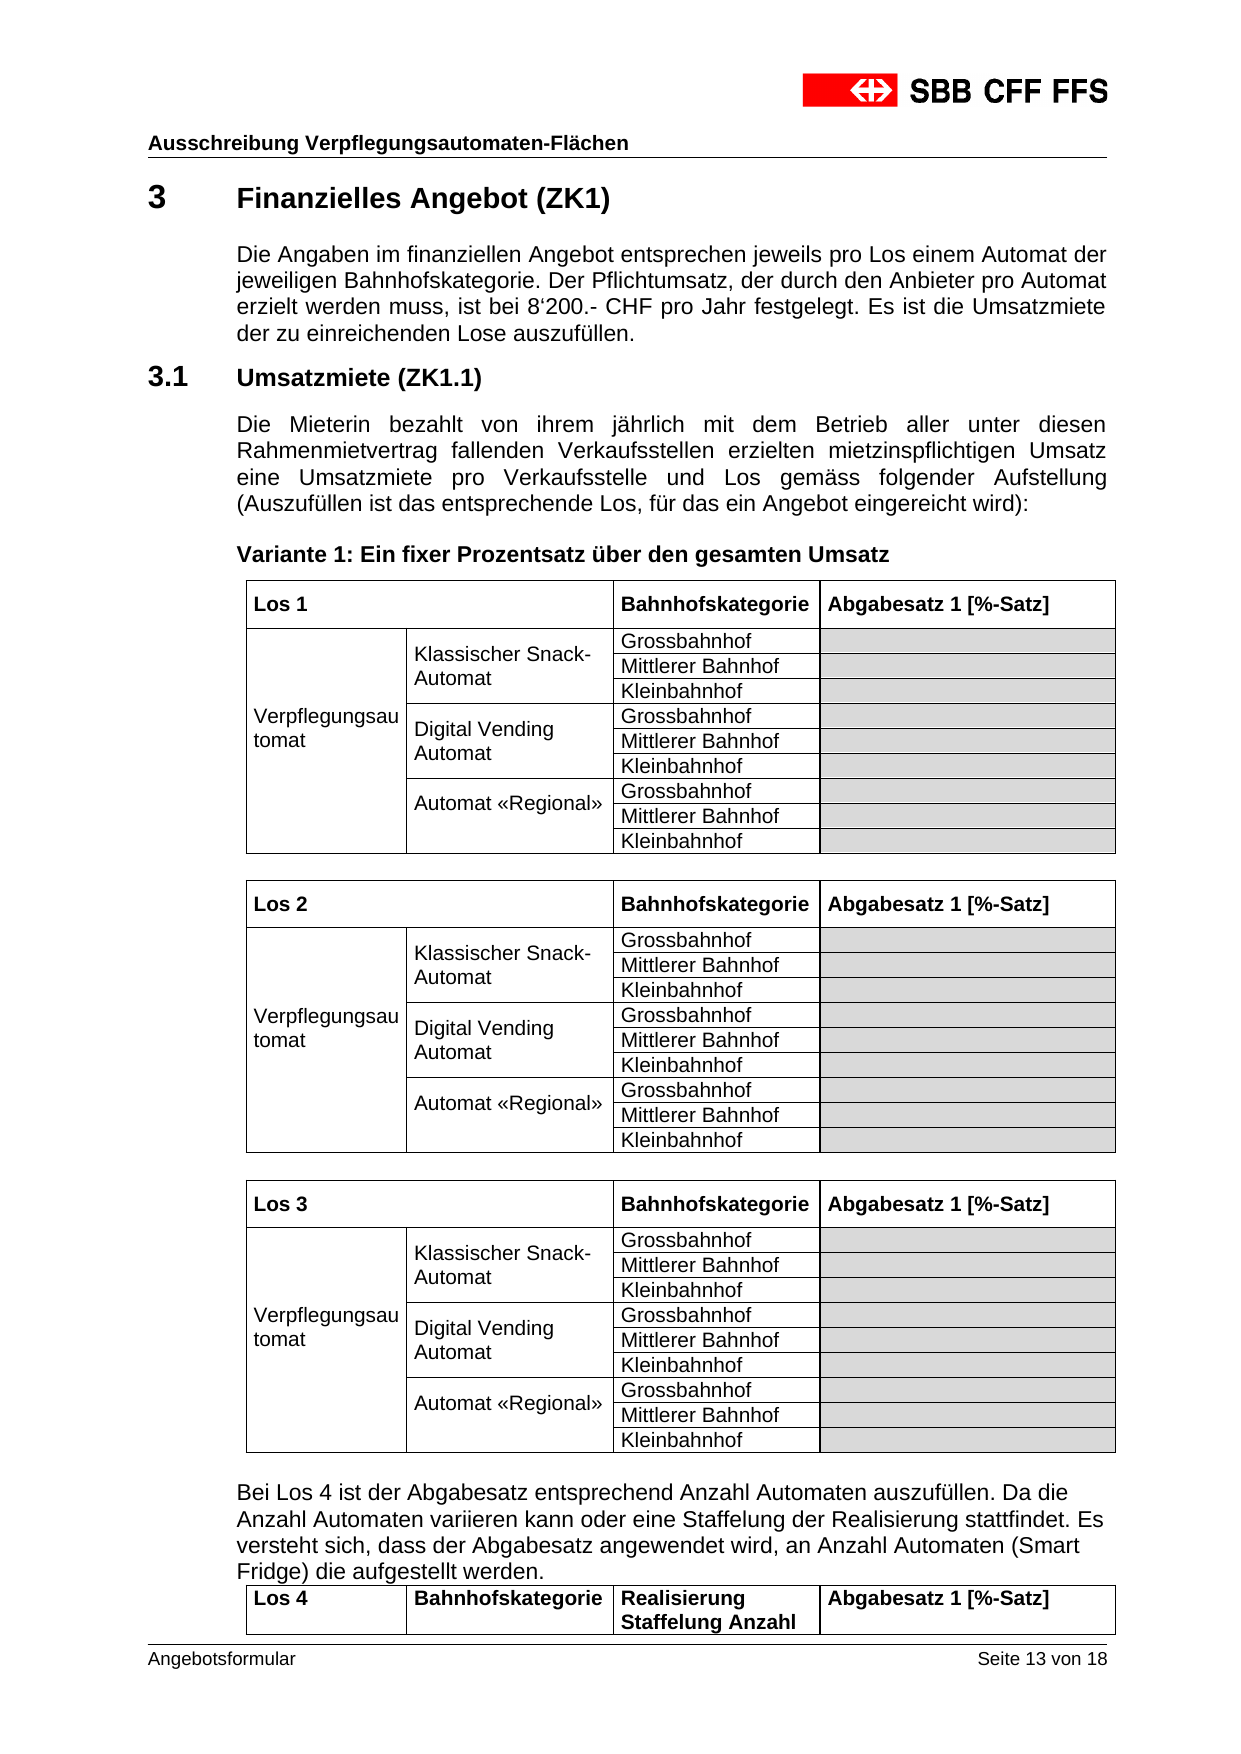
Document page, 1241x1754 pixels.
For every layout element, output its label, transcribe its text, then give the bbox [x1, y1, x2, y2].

table_cell Kleinbahnhof [614, 978, 819, 1002]
table_cell [821, 1103, 1115, 1127]
table_cell Klassischer Snack-Automat [407, 629, 613, 702]
table_cell Grossbahnhof [614, 629, 819, 652]
table_cell [821, 704, 1115, 727]
table_cell [821, 1228, 1115, 1252]
table_cell [821, 804, 1115, 827]
picture [802, 73, 1108, 107]
table_cell [821, 1403, 1115, 1427]
table_cell Kleinbahnhof [614, 1053, 819, 1077]
table_cell Kleinbahnhof [614, 1128, 819, 1152]
table_cell [821, 928, 1115, 952]
table_cell Grossbahnhof [614, 1228, 819, 1252]
table_cell Grossbahnhof [614, 928, 819, 952]
table_cell [821, 1003, 1115, 1027]
table_cell [821, 1253, 1115, 1277]
table_cell Mittlerer Bahnhof [614, 953, 819, 977]
table_header Los 4 [247, 1586, 406, 1633]
table_cell Kleinbahnhof [614, 1428, 819, 1452]
table_header Los 1 [247, 581, 613, 627]
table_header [821, 1586, 1115, 1633]
table_cell [821, 1078, 1115, 1102]
subtitle Umsatzmiete (ZK1.1) [148, 358, 1107, 392]
table_header Los 3 [247, 1181, 613, 1227]
table_cell [821, 729, 1115, 752]
table_cell Digital Vending Automat [407, 1003, 613, 1077]
table_cell Kleinbahnhof [614, 754, 819, 777]
table_cell [247, 1127, 406, 1152]
table_header Los 2 [247, 881, 613, 927]
table_cell [821, 679, 1115, 702]
table_cell Digital Vending Automat [407, 1303, 613, 1377]
table_cell [247, 1427, 406, 1452]
table_cell Mittlerer Bahnhof [614, 654, 819, 677]
table_cell [821, 1278, 1115, 1302]
table_header Bahnhofskategorie [614, 1181, 819, 1227]
table_header Bahnhofskategorie [614, 881, 819, 927]
table_cell Mittlerer Bahnhof [614, 1253, 819, 1277]
table_cell [247, 828, 406, 852]
table_cell Verpflegungsautomat [247, 928, 406, 1127]
table_cell [821, 654, 1115, 677]
table_cell [821, 754, 1115, 777]
table_cell Grossbahnhof [614, 1078, 819, 1102]
table_header Abgabesatz 1 [%-Satz] [821, 581, 1115, 627]
table_cell [821, 629, 1115, 652]
table_cell Kleinbahnhof [614, 1278, 819, 1302]
table_cell Mittlerer Bahnhof [614, 1403, 819, 1427]
table_cell Grossbahnhof [614, 704, 819, 727]
table_cell Digital Vending Automat [407, 704, 613, 777]
table_cell [821, 1028, 1115, 1052]
table_cell Grossbahnhof [614, 779, 819, 802]
table_cell [821, 779, 1115, 802]
table_cell Automat «Regional» [407, 779, 613, 827]
table_header Bahnhofskategorie [614, 581, 819, 627]
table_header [614, 1586, 819, 1633]
table_cell Grossbahnhof [614, 1003, 819, 1027]
table_header Abgabesatz 1 [%-Satz] [821, 1181, 1115, 1227]
table_cell [821, 978, 1115, 1002]
table_cell Mittlerer Bahnhof [614, 729, 819, 752]
table_cell Kleinbahnhof [614, 829, 819, 852]
table_cell Kleinbahnhof [614, 1353, 819, 1377]
table_cell [407, 828, 613, 852]
table_cell Mittlerer Bahnhof [614, 804, 819, 827]
table_cell [821, 1428, 1115, 1452]
table_cell [821, 1378, 1115, 1402]
subtitle Finanzielles Angebot (ZK1) [148, 177, 1107, 216]
table_cell Verpflegungsautomat [247, 1228, 406, 1427]
text Bei Los 4 ist der Abgabesatz entsprechend Anzahl Automaten auszufüllen. Da die Anzahl Automaten variieren kann oder eine Staffelung der Realisierung stattfindet. Es versteht sich, dass der Abgabesatz angewendet wird, an Anzahl Automaten (Smart Fridge) die aufgestellt werden. [236, 1479, 1107, 1584]
table_cell Klassischer Snack-Automat [407, 1228, 613, 1302]
text Variante 1: Ein fixer Prozentsatz über den gesamten Umsatz [236, 541, 1107, 568]
table_cell [407, 1127, 613, 1152]
table_cell [407, 1427, 613, 1452]
table_cell [821, 829, 1115, 852]
table_cell Automat «Regional» [407, 1378, 613, 1427]
table_header Abgabesatz 1 [%-Satz] [821, 881, 1115, 927]
table_cell Klassischer Snack-Automat [407, 928, 613, 1002]
table_cell Grossbahnhof [614, 1303, 819, 1327]
table_cell Kleinbahnhof [614, 679, 819, 702]
table_cell [821, 1353, 1115, 1377]
table_cell Mittlerer Bahnhof [614, 1103, 819, 1127]
text Die Angaben im finanziellen Angebot entsprechen jeweils pro Los einem Automat der jeweiligen Bahnhofskategorie. Der Pflichtumsatz, der durch den Anbieter pro Automat erzielt werden muss, ist bei 8‘200.- CHF pro Jahr festgelegt. Es ist die Umsatzmiete der zu einreichenden Lose auszufüllen. [236, 241, 1107, 346]
table_cell Automat «Regional» [407, 1078, 613, 1127]
table_cell [821, 1128, 1115, 1152]
table_cell Verpflegungsautomat [247, 629, 406, 827]
table_cell Mittlerer Bahnhof [614, 1328, 819, 1352]
table_header Bahnhofskategorie [407, 1586, 613, 1633]
table_cell Mittlerer Bahnhof [614, 1028, 819, 1052]
table_cell [821, 1053, 1115, 1077]
table_cell [821, 1328, 1115, 1352]
table_cell [821, 953, 1115, 977]
text Die Mieterin bezahlt von ihrem jährlich mit dem Betrieb aller unter diesen Rahmenmietvertrag fallenden Verkaufsstellen erzielten mietzinspflichtigen Umsatz eine Umsatzmiete pro Verkaufsstelle und Los gemäss folgender Aufstellung (Auszufüllen ist das entsprechende Los, für das ein Angebot eingereicht wird): [236, 411, 1107, 516]
table_cell Grossbahnhof [614, 1378, 819, 1402]
table_cell [821, 1303, 1115, 1327]
